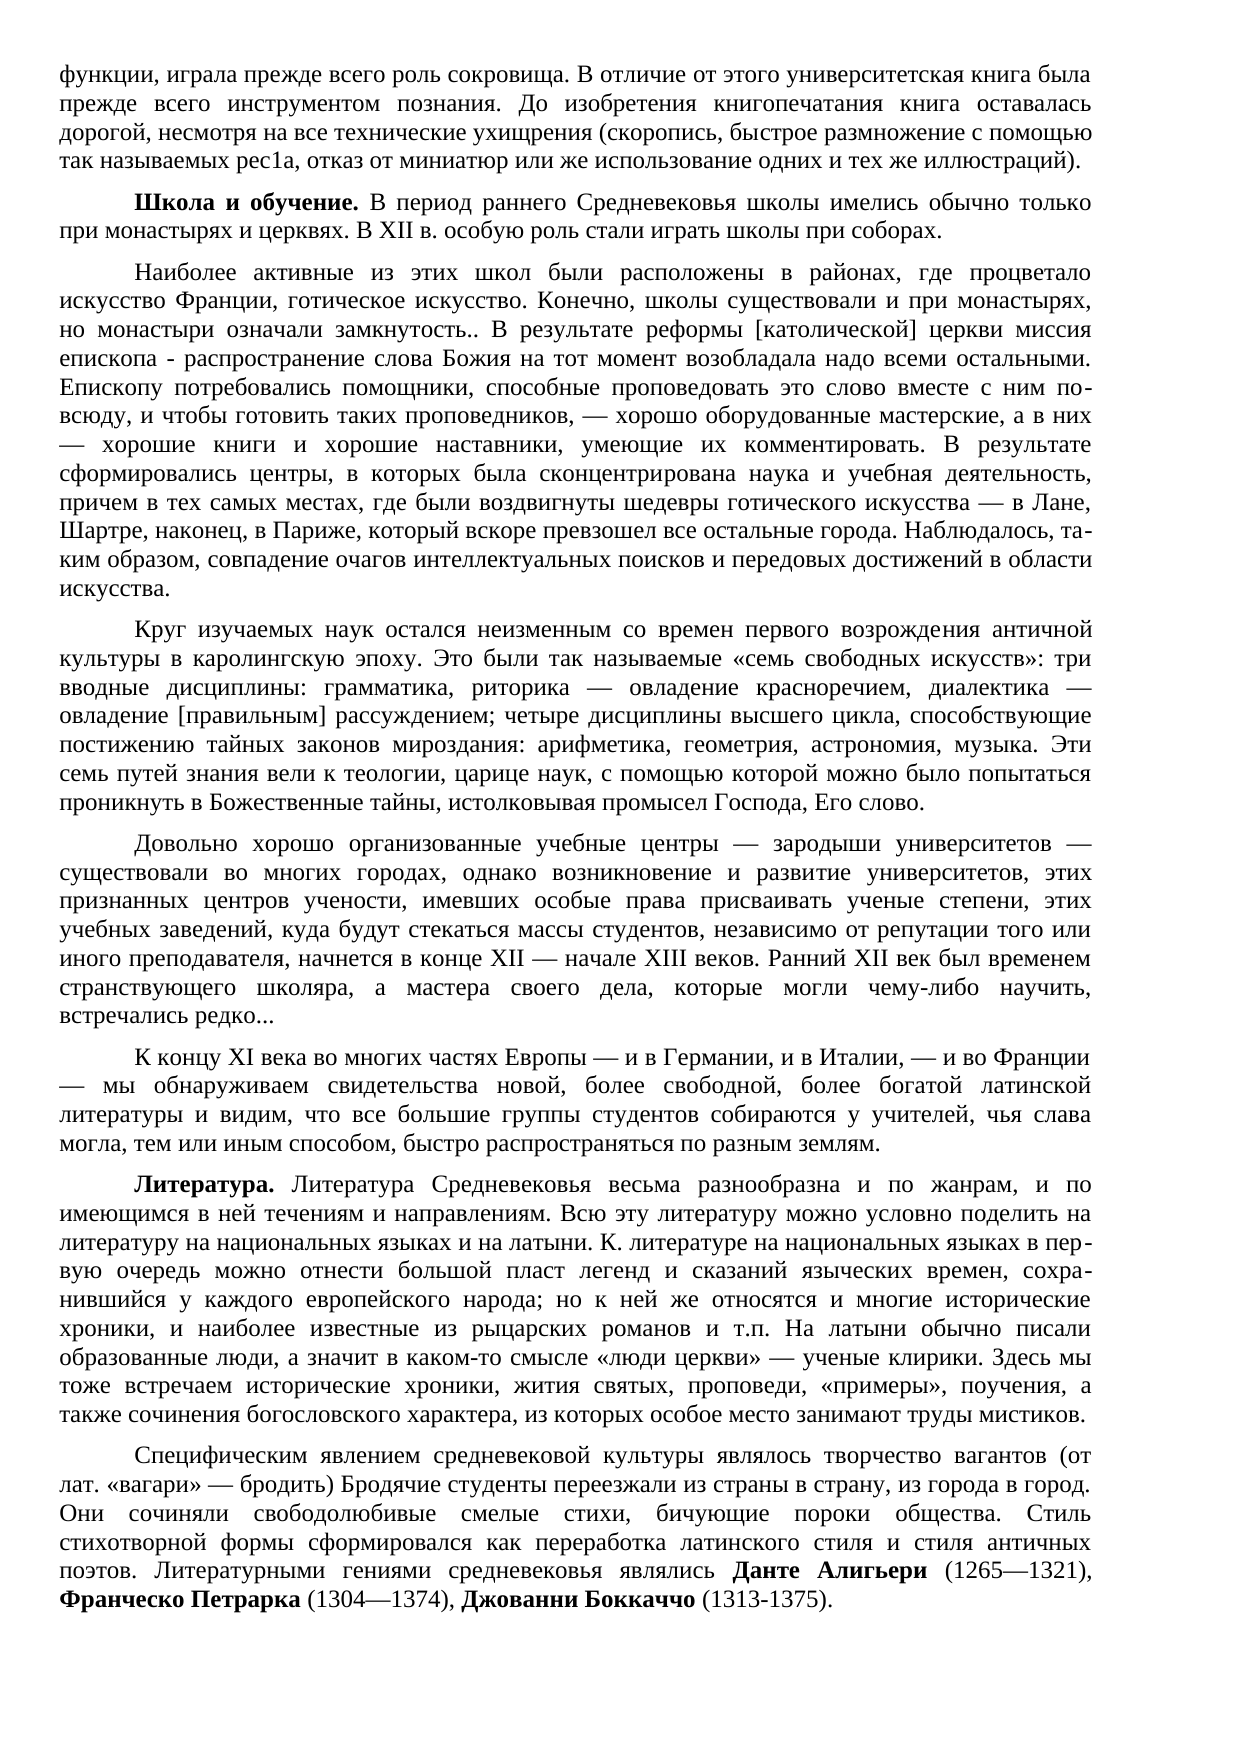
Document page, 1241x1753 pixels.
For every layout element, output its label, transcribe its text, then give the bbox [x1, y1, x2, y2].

text Специфическим явлением средневековой культуры являлось творчество вагантов (от лат. «вагари» — бродить) Бродячие студенты переезжали из страны в страну, из города в город. Они сочиняли свободолюбивые смелые стихи, бичующие пороки общества. Стиль стихотворной формы сформировался как переработка латинского стиля и стиля античных поэтов. Литературными гениями средневековья являлись Данте Алигьери (1265—1321), Франческо Петрарка (1304—1374), Джованни Боккаччо (1313-1375). [59, 1440, 1092, 1613]
text Довольно хорошо организованные учебные центры — зародыши университетов — существовали во многих городах, однако возникновение и развитие университетов, этих признанных центров учености, имевших особые права присваивать ученые степени, этих учебных заведений, куда будут стекаться массы студентов, независимо от репутации того или иного преподавателя, начнется в конце XII — начале XIII веков. Ранний XII век был временем странствующего школяра, а мастера своего дела, которые могли чему-либо научить, встречались редко... [59, 828, 1092, 1029]
text Наиболее активные из этих школ были расположены в районах, где процветало искусство Франции, готическое искусство. Конечно, школы существовали и при монастырях, но монастыри означали замкнутость.. В результате реформы [католической] церкви миссия епископа - распространение слова Божия на тот момент возобладала надо всеми остальными. Епископу потребовались помощники, способные проповедовать это слово вместе с ним повсюду, и чтобы готовить таких проповедников, — хорошо оборудованные мастерские, а в них — хорошие книги и хорошие наставники, умеющие их комментировать. В результате сформировались центры, в которых была сконцентрирована наука и учебная деятельность, причем в тех самых местах, где были воздвигнуты шедевры готического искусства — в Лане, Шартре, наконец, в Париже, который вскоре превзошел все остальные города. Наблюдалось, таким образом, совпадение очагов интеллектуальных поисков и передовых достижений в области искусства. [59, 257, 1092, 602]
text Школа и обучение. В период раннего Средневековья школы имелись обычно только при монастырях и церквях. В XII в. особую роль стали играть школы при соборах. [59, 187, 1092, 244]
text Литература. Литература Средневековья весьма разнообразна и по жанрам, и по имеющимся в ней течениям и направлениям. Всю эту литературу можно условно поделить на литературу на национальных языках и на латыни. К. литературе на национальных языках в первую очередь можно отнести большой пласт легенд и сказаний языческих времен, сохранившийся у каждого европейского народа; но к ней же относятся и многие исторические хроники, и наиболее известные из рыцарских романов и т.п. На латыни обычно писали образованные люди, а значит в каком-то смысле «люди церкви» — ученые клирики. Здесь мы тоже встречаем исторические хроники, жития святых, проповеди, «примеры», поучения, а также сочинения богословского характера, из которых особое место занимают труды мистиков. [59, 1169, 1092, 1428]
text Круг изучаемых наук остался неизменным со времен первого возрождения античной культуры в каролингскую эпоху. Это были так называемые «семь свободных искусств»: три вводные дисциплины: грамматика, риторика — овладение красноречием, диалектика — овладение [правильным] рассуждением; четыре дисциплины высшего цикла, способствующие постижению тайных законов мироздания: арифметика, геометрия, астрономия, музыка. Эти семь путей знания вели к теологии, царице наук, с помощью которой можно было попытаться проникнуть в Божественные тайны, истолковывая промысел Господа, Его слово. [59, 614, 1092, 815]
text К концу XI века во многих частях Европы — и в Германии, и в Италии, — и во Франции — мы обнаруживаем свидетельства новой, более свободной, более богатой латинской литературы и видим, что все большие группы студентов собираются у учителей, чья слава могла, тем или иным способом, быстро распространяться по разным землям. [59, 1042, 1092, 1157]
